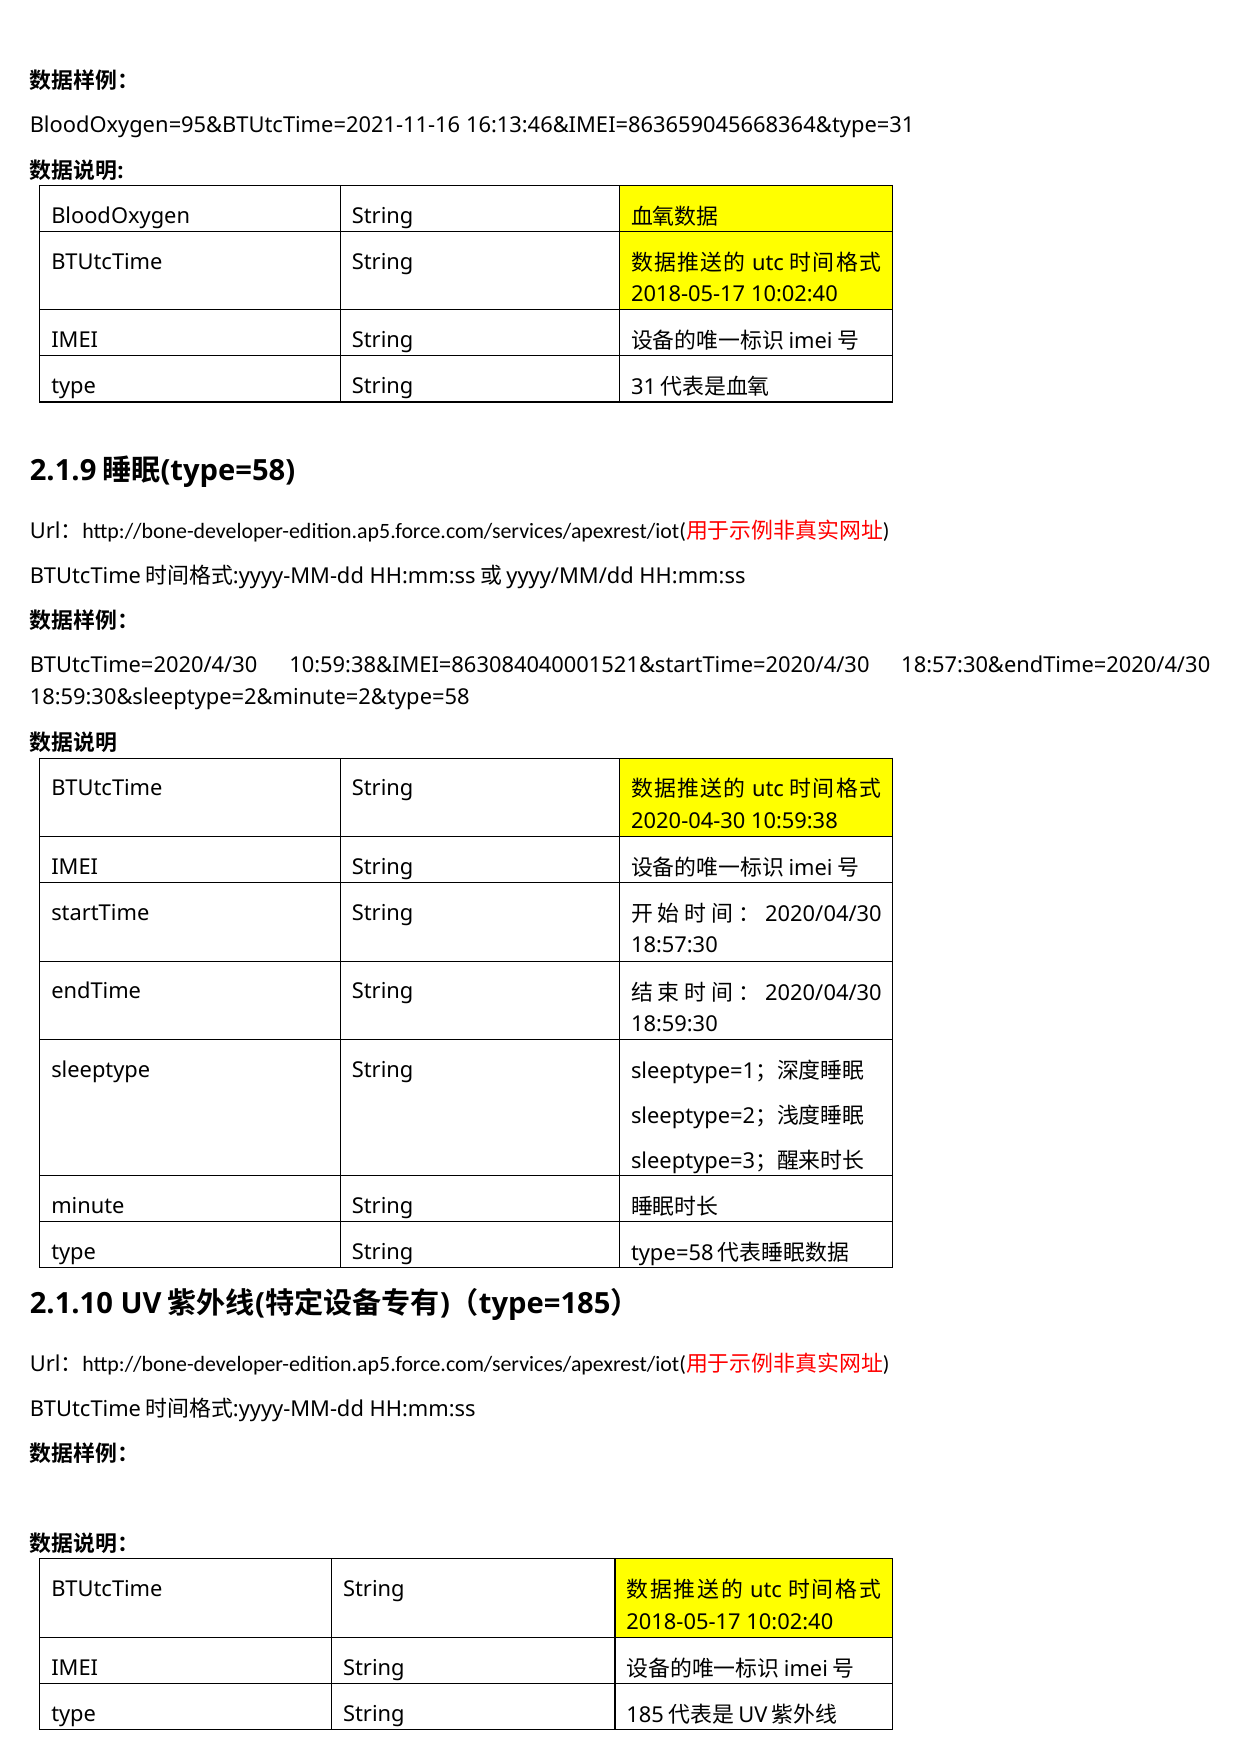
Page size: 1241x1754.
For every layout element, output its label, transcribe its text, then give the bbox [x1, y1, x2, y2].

text 数据说明 [29, 725, 1211, 757]
text 数据说明： [29, 1526, 1211, 1558]
table_cell IMEI [40, 837, 340, 882]
table_cell 数据推送的utc时间格式2018-05-17 10:02:40 [620, 232, 892, 309]
table_cell 设备的唯一标识imei号 [620, 837, 892, 882]
table_header 数据推送的utc时间格式2018-05-17 10:02:40 [616, 1559, 892, 1637]
table_header BTUtcTime [40, 1559, 331, 1637]
table_cell IMEI [40, 1638, 331, 1683]
table_header 数据推送的utc时间格式2020-04-30 10:59:38 [620, 759, 892, 836]
table_header String [341, 186, 619, 231]
table_cell 结束时间：2020/04/30 18:59:30 [620, 962, 892, 1039]
table_cell 185代表是UV紫外线 [616, 1684, 892, 1729]
table_cell String [341, 962, 619, 1039]
text 数据样例： [29, 62, 1211, 95]
table_cell String [341, 310, 619, 355]
table_cell startTime [40, 883, 340, 961]
table_cell 开始时间：2020/04/30 18:57:30 [620, 883, 892, 961]
table_cell String [332, 1684, 614, 1729]
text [29, 1346, 1211, 1378]
table_cell type [40, 356, 340, 401]
table_cell minute [40, 1176, 340, 1221]
table_cell String [341, 1222, 619, 1267]
table_cell String [341, 1176, 619, 1221]
text BloodOxygen=95&BTUtcTime=2021-11-16 16:13:46&IMEI=863659045668364&type=31 [29, 107, 1211, 140]
table_cell BTUtcTime [40, 232, 340, 309]
table_cell String [341, 837, 619, 882]
text 数据样例： [29, 1436, 1211, 1468]
table_cell 设备的唯一标识imei号 [616, 1638, 892, 1683]
text BTUtcTime时间格式:yyyy-MM-dd HH:mm:ss [29, 1391, 1211, 1423]
table_cell type [40, 1684, 331, 1729]
table_cell String [341, 356, 619, 401]
table_cell type=58代表睡眠数据 [620, 1222, 892, 1267]
table_header 血氧数据 [620, 186, 892, 231]
table_cell sleeptype=1；深度睡眠 sleeptype=2；浅度睡眠 sleeptype=3；醒来时长 [620, 1040, 892, 1175]
table_cell String [341, 232, 619, 309]
text BTUtcTime=2020/4/30 10:59:38&IMEI=863084040001521&startTime=2020/4/30 18:57:30&endTime=2020/4/30 18:59:30&sleeptype=2&minute=2&type=58 [29, 647, 1211, 712]
table_cell String [341, 883, 619, 961]
table_header BloodOxygen [40, 186, 340, 231]
subtitle 2.1.9睡眠(type=58) [29, 435, 1211, 500]
text BTUtcTime时间格式:yyyy-MM-dd HH:mm:ss或yyyy/MM/dd HH:mm:ss [29, 557, 1211, 590]
table_cell String [341, 1040, 619, 1175]
table_header String [332, 1559, 614, 1637]
table_cell 设备的唯一标识imei号 [620, 310, 892, 355]
table_header String [341, 759, 619, 836]
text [29, 512, 1211, 545]
table_header BTUtcTime [40, 759, 340, 836]
table_cell String [332, 1638, 614, 1683]
text 数据样例： [29, 602, 1211, 635]
subtitle 2.1.10 UV紫外线(特定设备专有)（type=185） [29, 1268, 1211, 1333]
table_cell 31代表是血氧 [620, 356, 892, 401]
table_cell endTime [40, 962, 340, 1039]
table_cell type [40, 1222, 340, 1267]
table_cell 睡眠时长 [620, 1176, 892, 1221]
table_cell sleeptype [40, 1040, 340, 1175]
table_cell IMEI [40, 310, 340, 355]
text 数据说明: [29, 152, 1211, 185]
